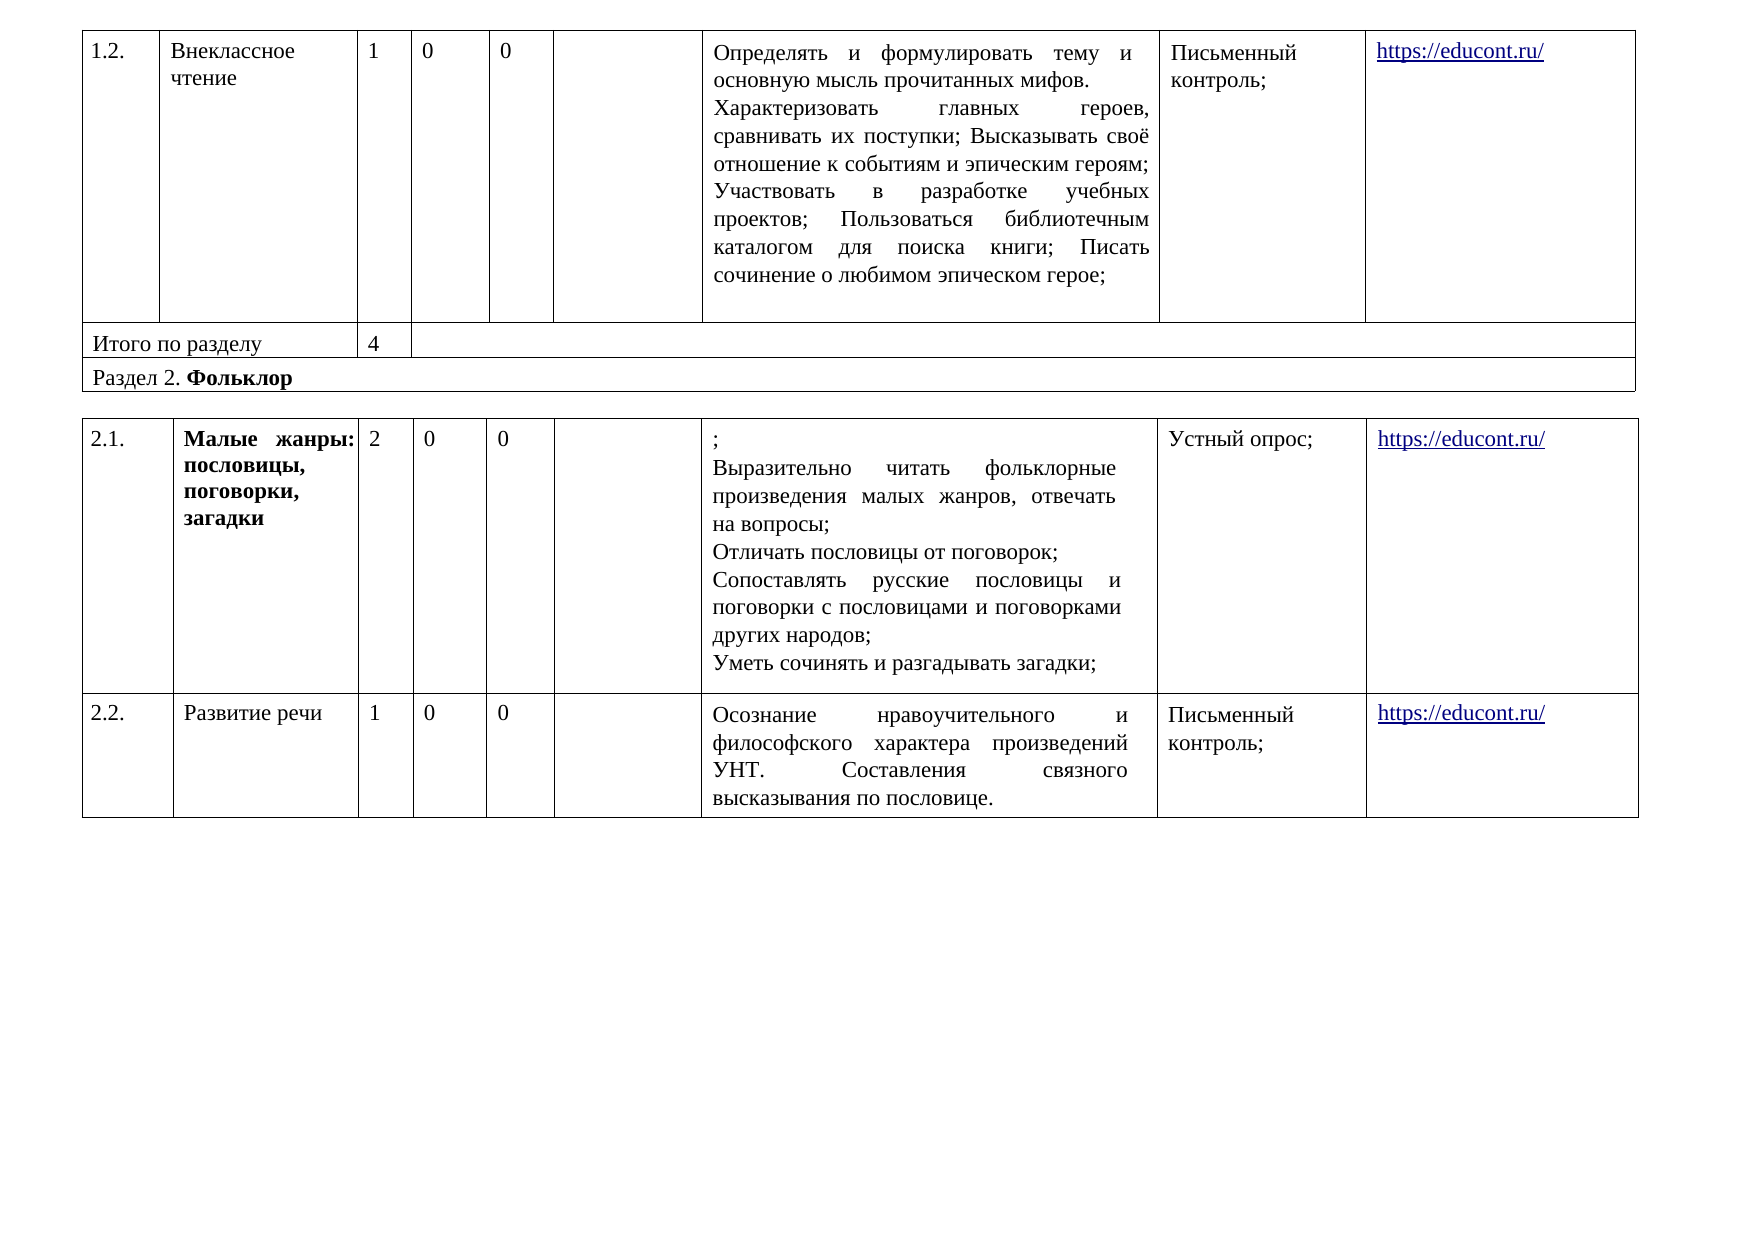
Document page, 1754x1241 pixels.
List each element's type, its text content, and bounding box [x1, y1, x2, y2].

table_cell 0 [412, 31, 489, 322]
table_header [555, 419, 701, 693]
table_header 2 [359, 419, 413, 693]
table_cell [555, 694, 701, 817]
table_header ; Выразительно читать фольклорные произведения малых жанров, отвечать на вопросы; Отличать пословицы от поговорок; Сопоставлять русские пословицы и поговорки с пословицами и поговорками других народов; Уметь сочинять и разгадывать загадки; [702, 419, 1157, 693]
table_cell 0 [487, 694, 554, 817]
table_cell Раздел 2. Фольклор [83, 358, 1635, 391]
table_cell https://educont.ru/ [1366, 31, 1635, 322]
table_cell Развитие речи [174, 694, 358, 817]
table_header 2.1. [83, 419, 173, 693]
table_cell 1.2. [83, 31, 159, 322]
table_cell Определять и формулировать тему и основную мысль прочитанных мифов. Характеризовать главных героев, сравнивать их поступки; Высказывать своё отношение к событиям и эпическим героям; Участвовать в разработке учебных проектов; Пользоваться библиотечным каталогом для поиска книги; Писать сочинение о любимом эпическом герое; [703, 31, 1159, 322]
table_cell [412, 323, 1635, 357]
table_header 0 [414, 419, 486, 693]
table_header https://educont.ru/ [1367, 419, 1638, 693]
table_cell 4 [358, 323, 411, 357]
table_cell 0 [414, 694, 486, 817]
table_header Малые жанры: пословицы, поговорки, загадки [174, 419, 358, 693]
table_cell [554, 31, 702, 322]
table_cell https://educont.ru/ [1367, 694, 1638, 817]
table_cell Внеклассное чтение [160, 31, 357, 322]
table_cell 1 [359, 694, 413, 817]
table_cell Письменный контроль; [1158, 694, 1366, 817]
table_header Устный опрос; [1158, 419, 1366, 693]
table_header 0 [487, 419, 554, 693]
table_cell 0 [490, 31, 553, 322]
table_cell Итого по разделу [83, 323, 357, 357]
table_cell 1 [358, 31, 411, 322]
table_cell 2.2. [83, 694, 173, 817]
table_cell Письменный контроль; [1160, 31, 1365, 322]
table_cell Осознание нравоучительного и философского характера произведений УНТ. Составления связного высказывания по пословице. [702, 694, 1157, 817]
